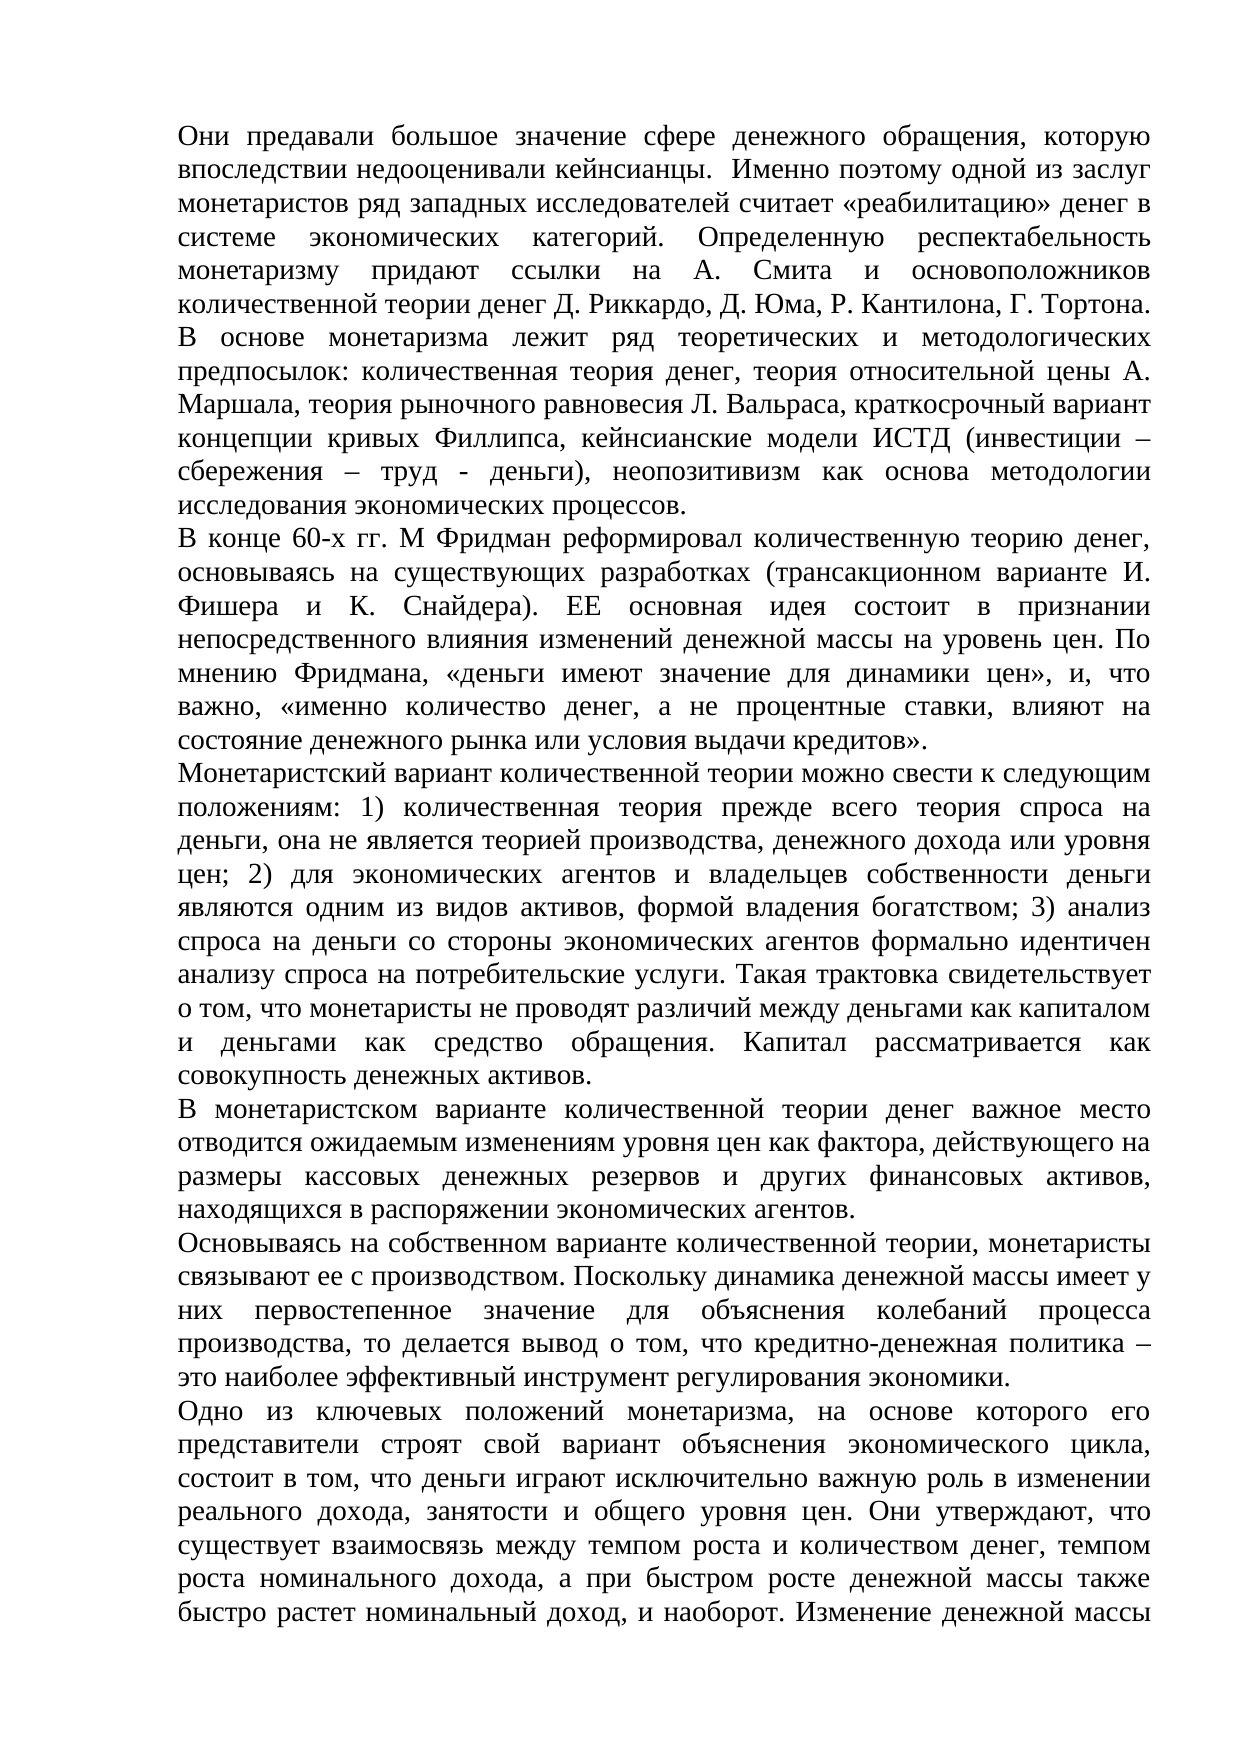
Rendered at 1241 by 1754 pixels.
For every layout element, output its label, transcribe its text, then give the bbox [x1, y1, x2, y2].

text Монетаристский вариант количественной теории можно свести к следующим положениям: 1) количественная теория прежде всего теория спроса на деньги, она не является теорией производства, денежного дохода или уровня цен; 2) для экономических агентов и владельцев собственности деньги являются одним из видов активов, формой владения богатством; 3) анализ спроса на деньги со стороны экономических агентов формально идентичен анализу спроса на потребительские услуги. Такая трактовка свидетельствует о том, что монетаристы не проводят различий между деньгами как капиталом и деньгами как средство обращения. Капитал рассматривается как совокупность денежных активов. [177, 755, 1152, 1091]
text В конце 60-х гг. М Фридман реформировал количественную теорию денег, основываясь на существующих разработках (трансакционном варианте И. Фишера и К. Снайдера). ЕЕ основная идея состоит в признании непосредственного влияния изменений денежной массы на уровень цен. По мнению Фридмана, «деньги имеют значение для динамики цен», и, что важно, «именно количество денег, а не процентные ставки, влияют на состояние денежного рынка или условия выдачи кредитов». [177, 521, 1152, 755]
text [177, 1393, 1152, 1627]
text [177, 118, 1152, 319]
text В монетаристском варианте количественной теории денег важное место отводится ожидаемым изменениям уровня цен как фактора, действующего на размеры кассовых денежных резервов и других финансовых активов, находящихся в распоряжении экономических агентов. [177, 1091, 1152, 1225]
text Основываясь на собственном варианте количественной теории, монетаристы связывают ее с производством. Поскольку динамика денежной массы имеет у них первостепенное значение для объяснения колебаний процесса производства, то делается вывод о том, что кредитно-денежная политика – это наиболее эффективный инструмент регулирования экономики. [177, 1225, 1152, 1393]
text В основе монетаризма лежит ряд теоретических и методологических предпосылок: количественная теория денег, теория относительной цены А. Маршала, теория рыночного равновесия Л. Вальраса, краткосрочный вариант концепции кривых Филлипса, кейнсианские модели ИСТД (инвестиции – сбережения – труд - деньги), неопозитивизм как основа методологии исследования экономических процессов. [177, 319, 1152, 521]
